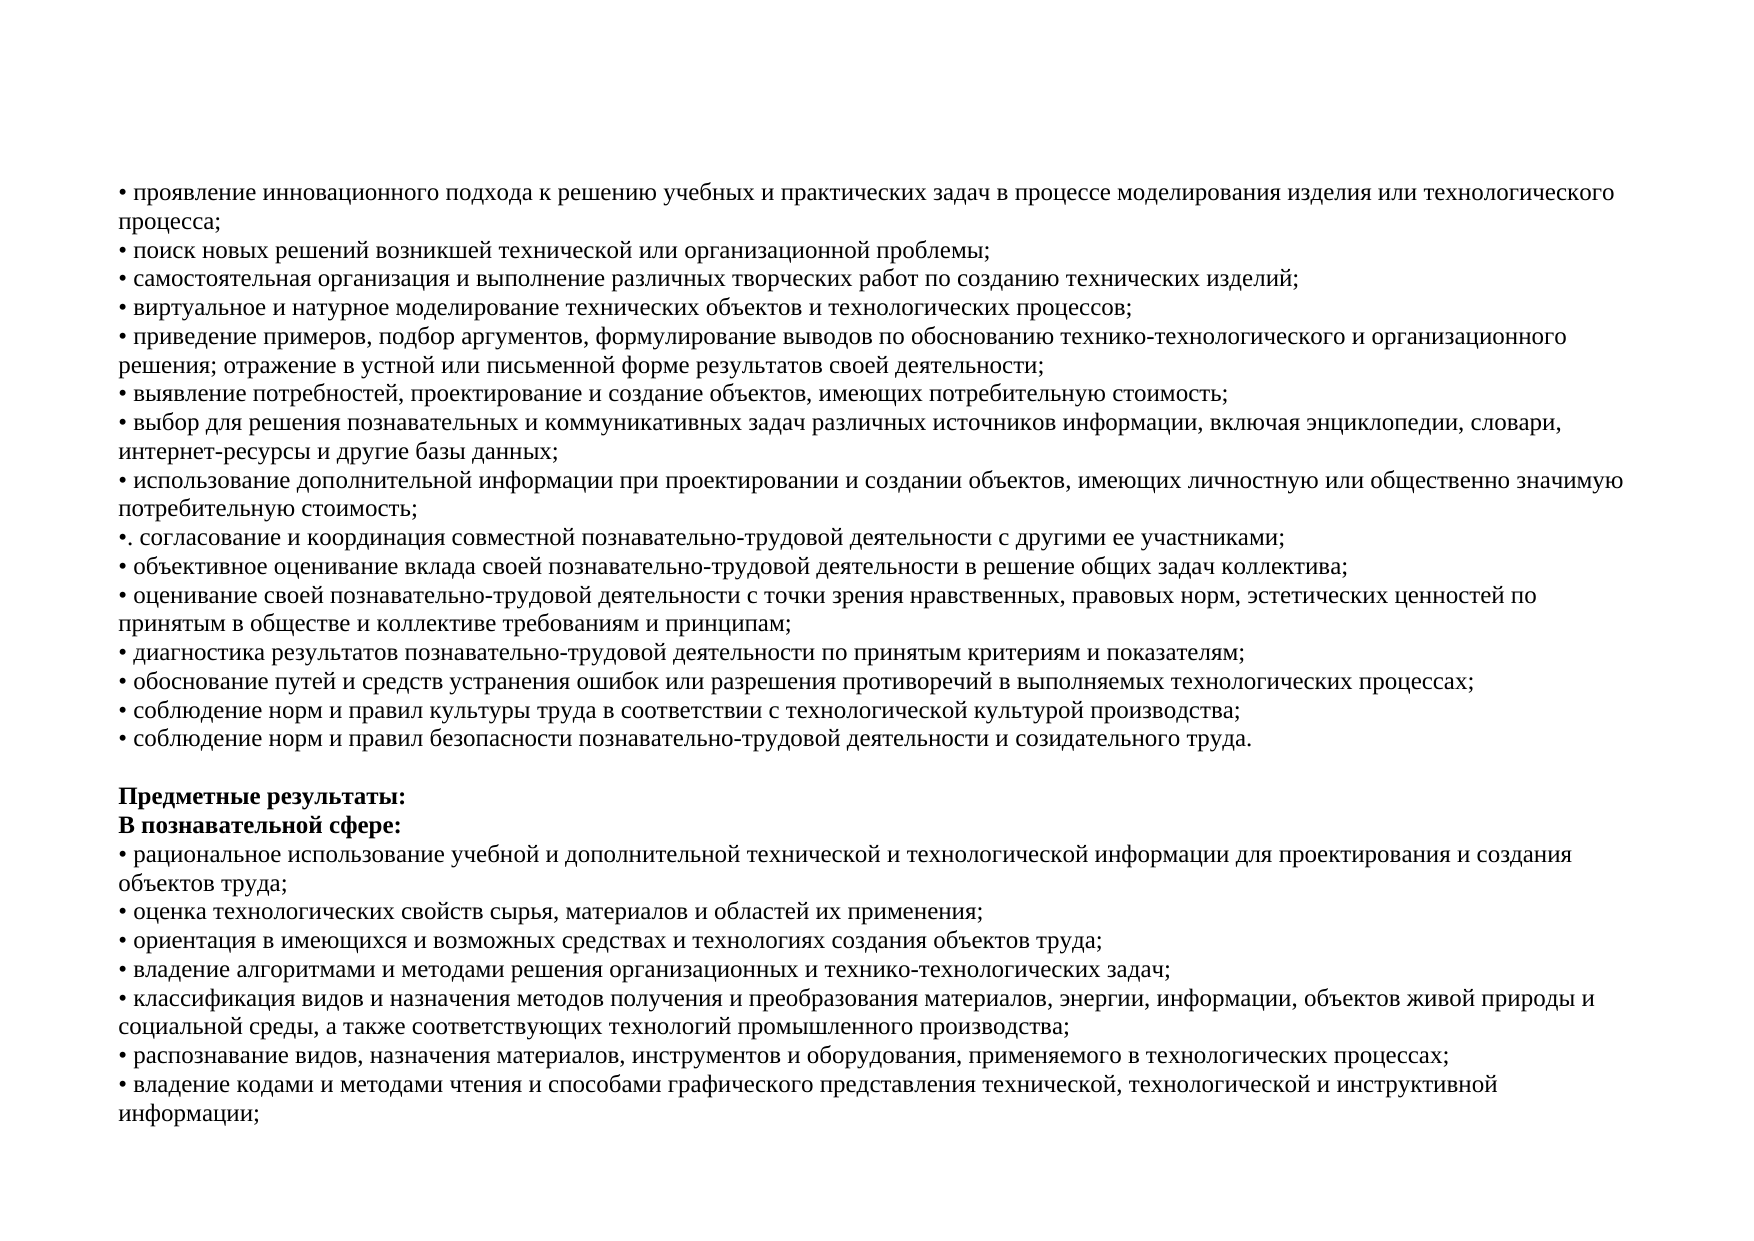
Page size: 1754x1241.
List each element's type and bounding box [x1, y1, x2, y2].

text [118, 177, 1636, 752]
text [118, 781, 1636, 1126]
